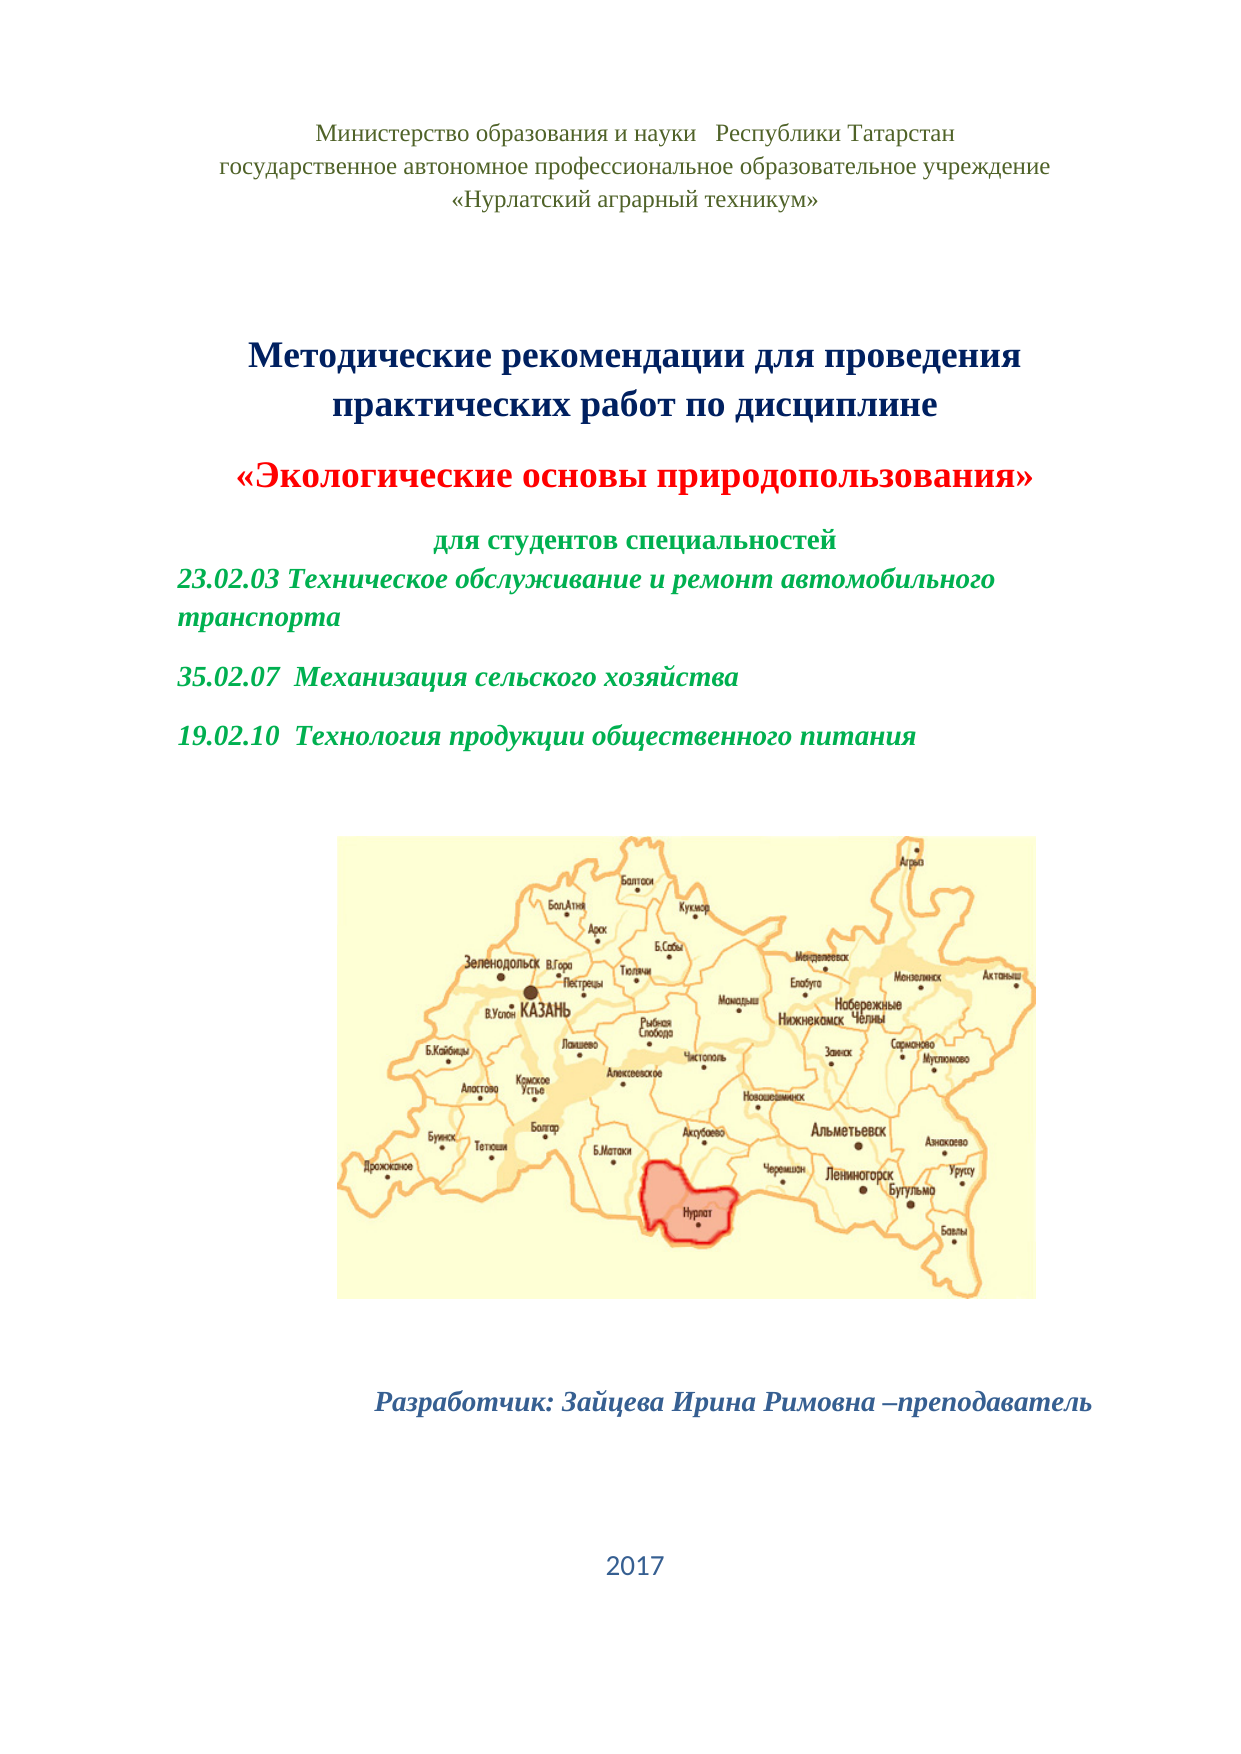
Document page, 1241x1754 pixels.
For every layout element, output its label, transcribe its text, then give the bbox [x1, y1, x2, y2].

text Министерство образования и науки Республики Татарстан [177, 118, 1093, 147]
text 19.02.10 Технология продукции общественного питания [177, 718, 1093, 752]
text государственное автономное профессиональное образовательное учреждение [177, 151, 1093, 180]
text Методические рекомендации для проведения практических работ по дисциплине [177, 332, 1093, 425]
text «Экологические основы природопользования» [177, 452, 1093, 495]
text 23.02.03 Техническое обслуживание и ремонт автомобильного транспорта [177, 561, 1093, 633]
text для студентов специальностей [177, 522, 1093, 556]
text 2017 [177, 1547, 1093, 1583]
picture [337, 836, 1036, 1299]
text Разработчик: Зайцева Ирина Римовна –преподаватель [177, 1384, 1093, 1417]
text «Нурлатский аграрный техникум» [177, 184, 1093, 213]
text 35.02.07 Механизация сельского хозяйства [177, 659, 1093, 692]
